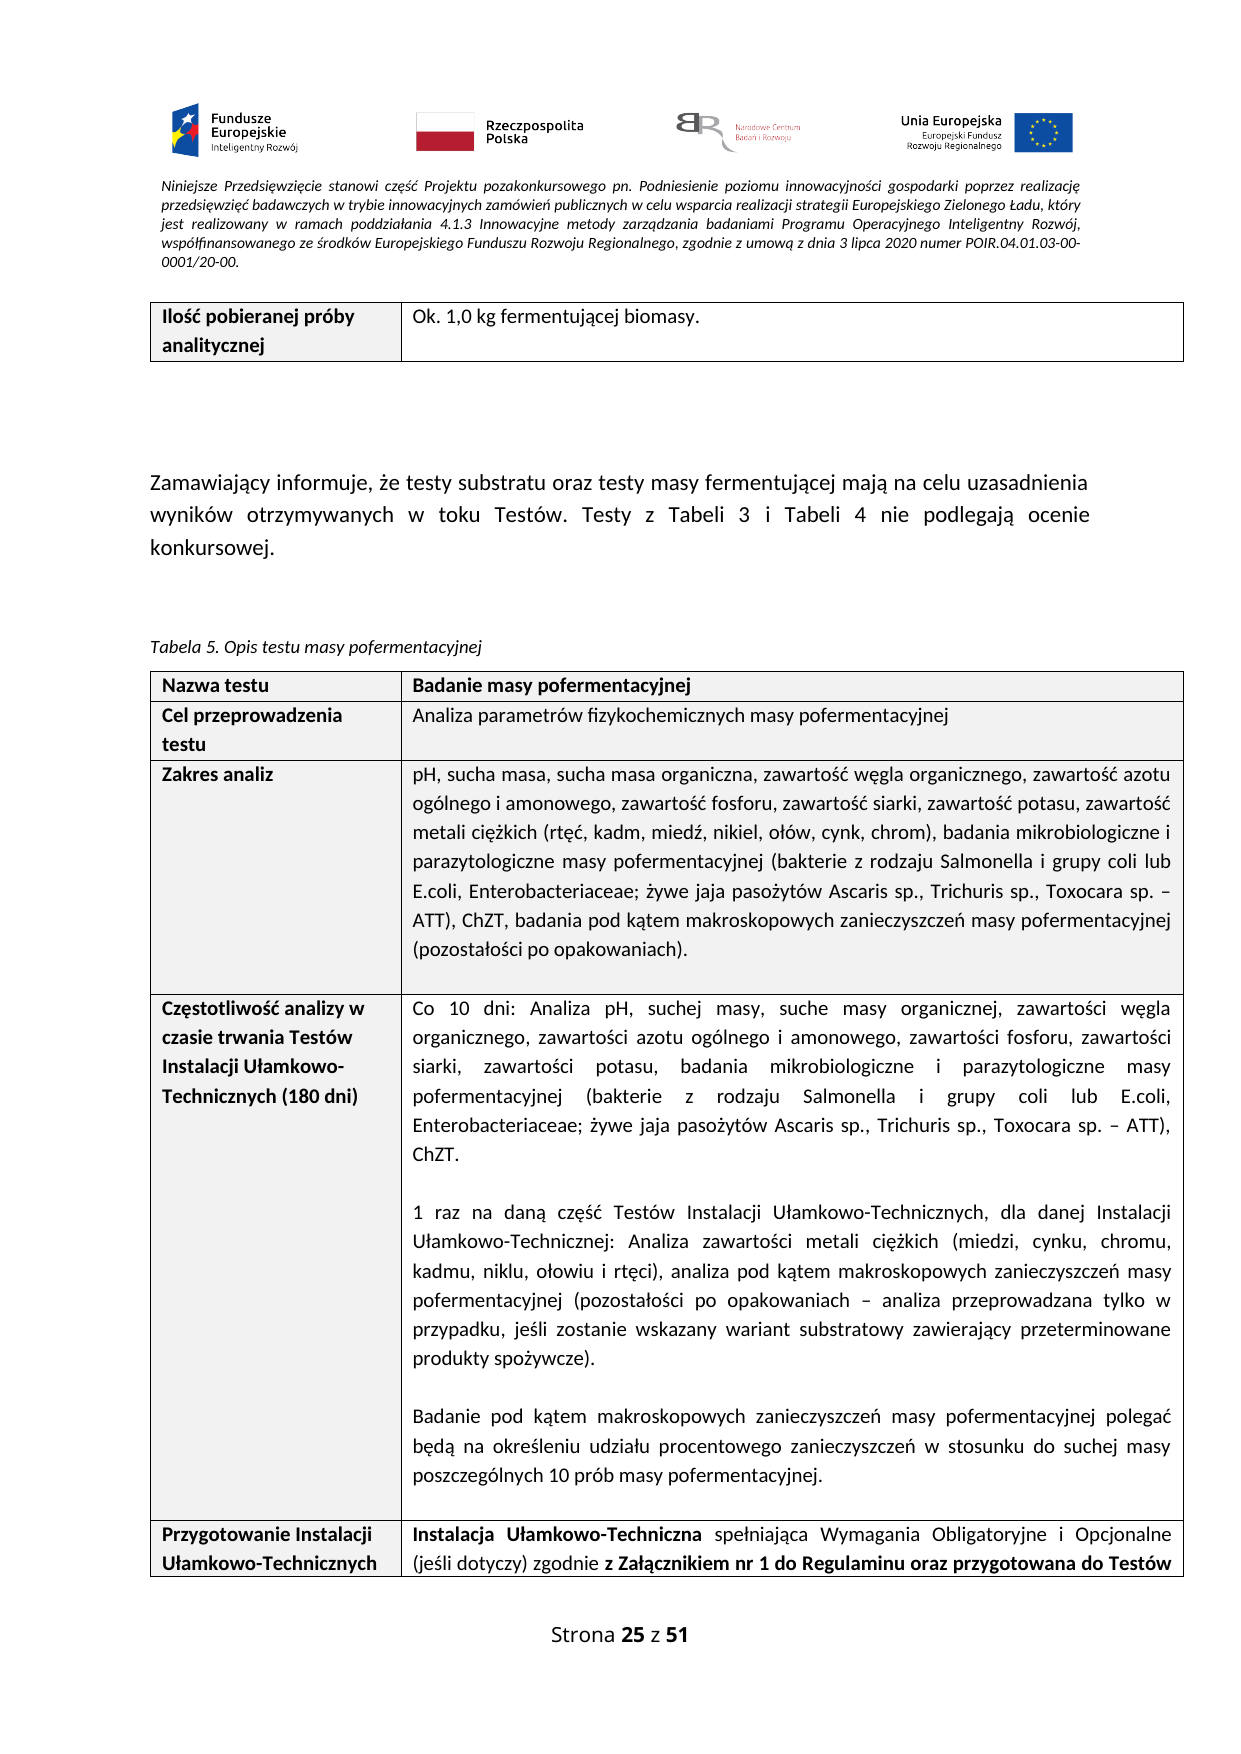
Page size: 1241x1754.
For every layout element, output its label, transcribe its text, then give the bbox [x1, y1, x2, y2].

table_cell pH, sucha masa, sucha masa organiczna, zawartość węgla organicznego, zawartość azotu ogólnego i amonowego, zawartość fosforu, zawartość siarki, zawartość potasu, zawartość metali ciężkich (rtęć, kadm, miedź, nikiel, ołów, cynk, chrom), badania mikrobiologiczne i parazytologiczne masy pofermentacyjnej (bakterie z rodzaju Salmonella i grupy coli lub E.coli, Enterobacteriaceae; żywe jaja pasożytów Ascaris sp., Trichuris sp., Toxocara sp. – ATT), ChZT, badania pod kątem makroskopowych zanieczyszczeń masy pofermentacyjnej (pozostałości po opakowaniach). [402, 761, 1183, 994]
text Zamawiający informuje, że testy substratu oraz testy masy fermentującej mają na celu uzasadnienia wyników otrzymywanych w toku Testów. Testy z Tabeli 3 i Tabeli 4 nie podlegają ocenie konkursowej. [150, 468, 1090, 561]
table_cell Cel przeprowadzenia testu [151, 702, 401, 760]
table_cell Ok. 1,0 kg fermentującej biomasy. [402, 303, 1183, 361]
table_header Badanie masy pofermentacyjnej [402, 672, 1183, 701]
table_header Nazwa testu [151, 672, 401, 701]
table_cell Ilość pobieranej próby analitycznej [151, 303, 401, 361]
picture [172, 103, 1073, 157]
table_cell Analiza parametrów fizykochemicznych masy pofermentacyjnej [402, 702, 1183, 760]
table_cell Częstotliwość analizy w czasie trwania Testów Instalacji Ułamkowo-Technicznych (180 dni) [151, 995, 401, 1520]
table_cell Co 10 dni: Analiza pH, suchej masy, suche masy organicznej, zawartości węgla organicznego, zawartości azotu ogólnego i amonowego, zawartości fosforu, zawartości siarki, zawartości potasu, badania mikrobiologiczne i parazytologiczne masy pofermentacyjnej (bakterie z rodzaju Salmonella i grupy coli lub E.coli, Enterobacteriaceae; żywe jaja pasożytów Ascaris sp., Trichuris sp., Toxocara sp. – ATT), ChZT. 1 raz na daną część Testów Instalacji Ułamkowo-Technicznych, dla danej Instalacji Ułamkowo-Technicznej: Analiza zawartości metali ciężkich (miedzi, cynku, chromu, kadmu, niklu, ołowiu i rtęci), analiza pod kątem makroskopowych zanieczyszczeń masy pofermentacyjnej (pozostałości po opakowaniach – analiza przeprowadzana tylko w przypadku, jeśli zostanie wskazany wariant substratowy zawierający przeterminowane produkty spożywcze). Badanie pod kątem makroskopowych zanieczyszczeń masy pofermentacyjnej polegać będą na określeniu udziału procentowego zanieczyszczeń w stosunku do suchej masy poszczególnych 10 prób masy pofermentacyjnej. [402, 995, 1183, 1520]
table_cell Zakres analiz [151, 761, 401, 994]
table_cell Przygotowanie Instalacji Ułamkowo-Technicznych do testu przez Wykonawcę [151, 1521, 401, 1576]
text Tabela 5. Opis testu masy pofermentacyjnej [150, 636, 1090, 658]
